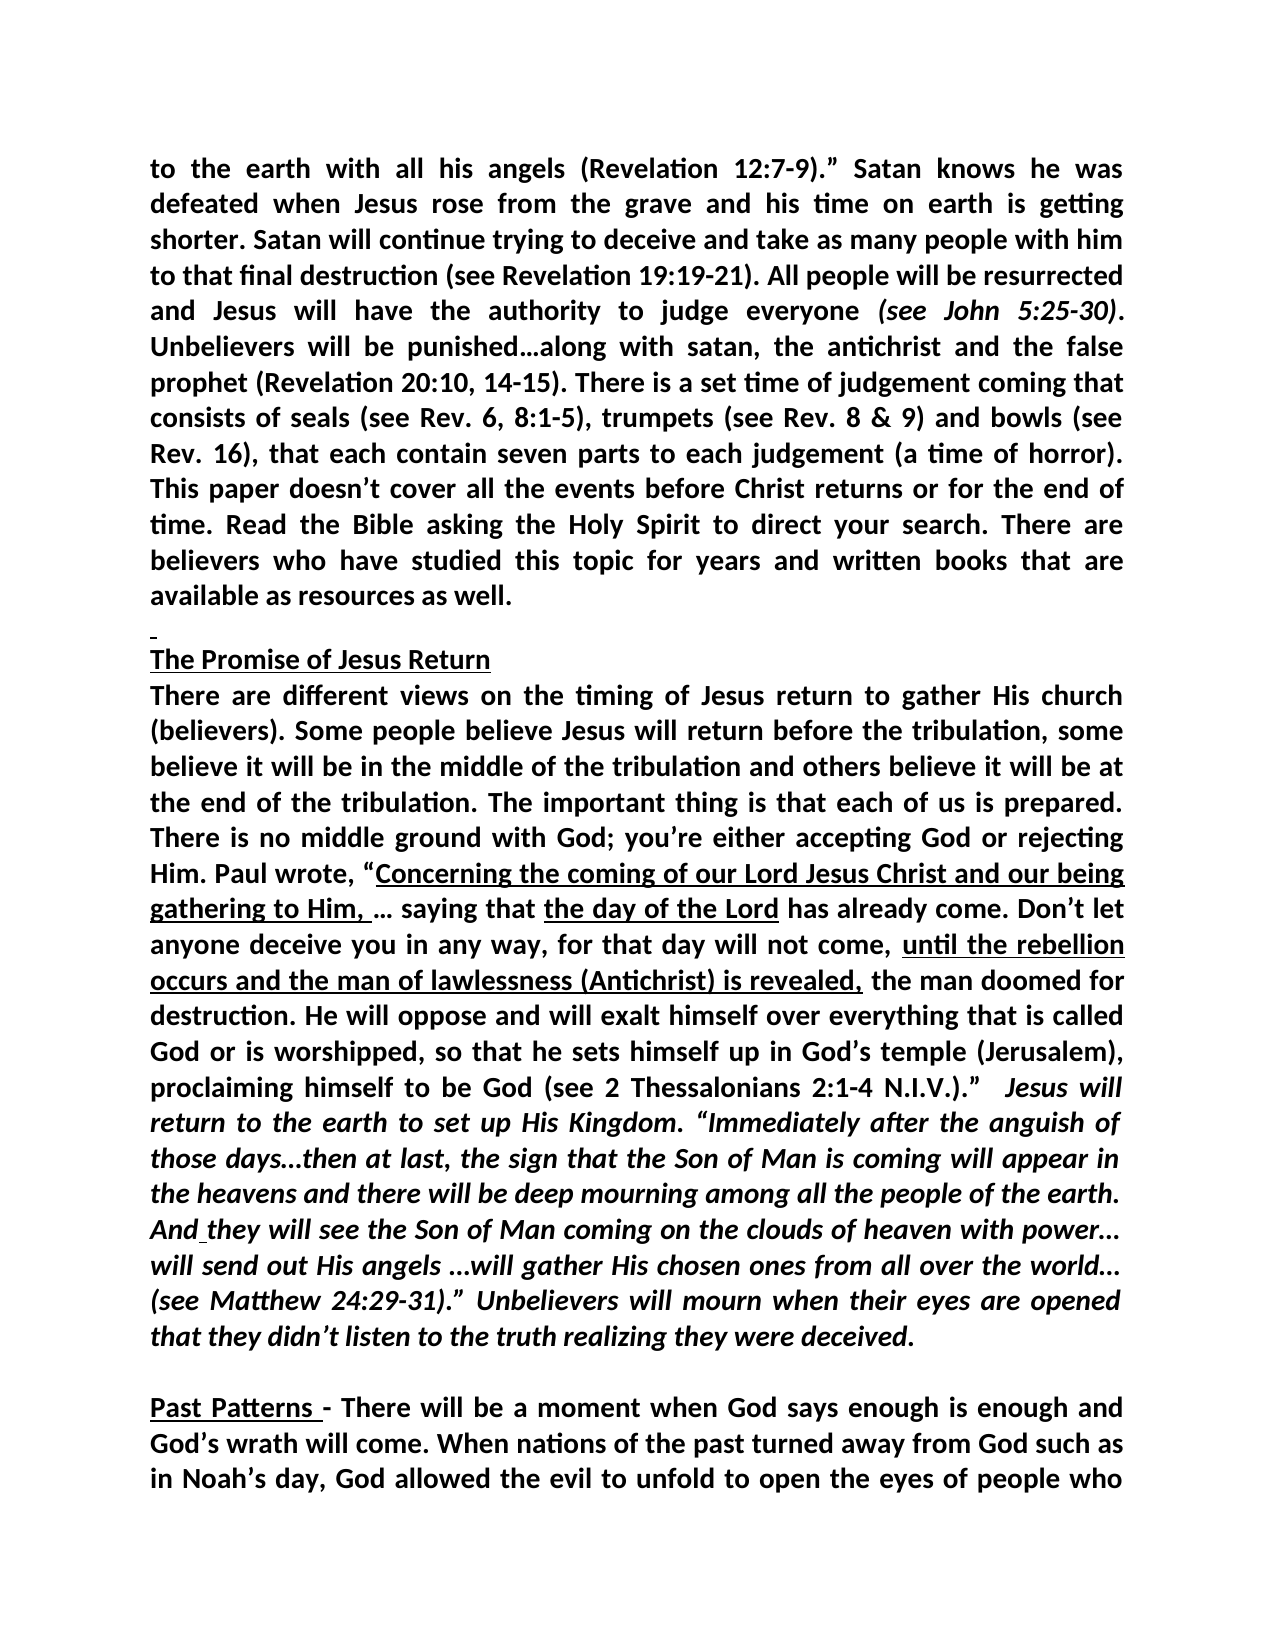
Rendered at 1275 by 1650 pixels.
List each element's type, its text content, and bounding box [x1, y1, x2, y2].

text The Promise of Jesus Return [150, 641, 1125, 677]
text There are different views on the timing of Jesus return to gather His church (believers). Some people believe Jesus will return before the tribulation, some believe it will be in the middle of the tribulation and others believe it will be at the end of the tribulation. The important thing is that each of us is prepared. There is no middle ground with God; you’re either accepting God or rejecting Him. Paul wrote, “Concerning the coming of our Lord Jesus Christ and our being gathering to Him, … saying that the day of the Lord has already come. Don’t let anyone deceive you in any way, for that day will not come, until the rebellion occurs and the man of lawlessness (Antichrist) is revealed, the man doomed for destruction. He will oppose and will exalt himself over everything that is called God or is worshipped, so that he sets himself up in God’s temple (Jerusalem), proclaiming himself to be God (see 2 Thessalonians 2:1-4 N.I.V.).” Jesus will return to the earth to set up His Kingdom. “Immediately after the anguish of those days…then at last, the sign that the Son of Man is coming will appear in the heavens and there will be deep mourning among all the people of the earth. And they will see the Son of Man coming on the clouds of heaven with power…will send out His angels …will gather His chosen ones from all over the world… (see Matthew 24:29-31).” Unbelievers will mourn when their eyes are opened that they didn’t listen to the truth realizing they were deceived. [150, 677, 1125, 1354]
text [150, 150, 1125, 613]
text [150, 1389, 1125, 1496]
